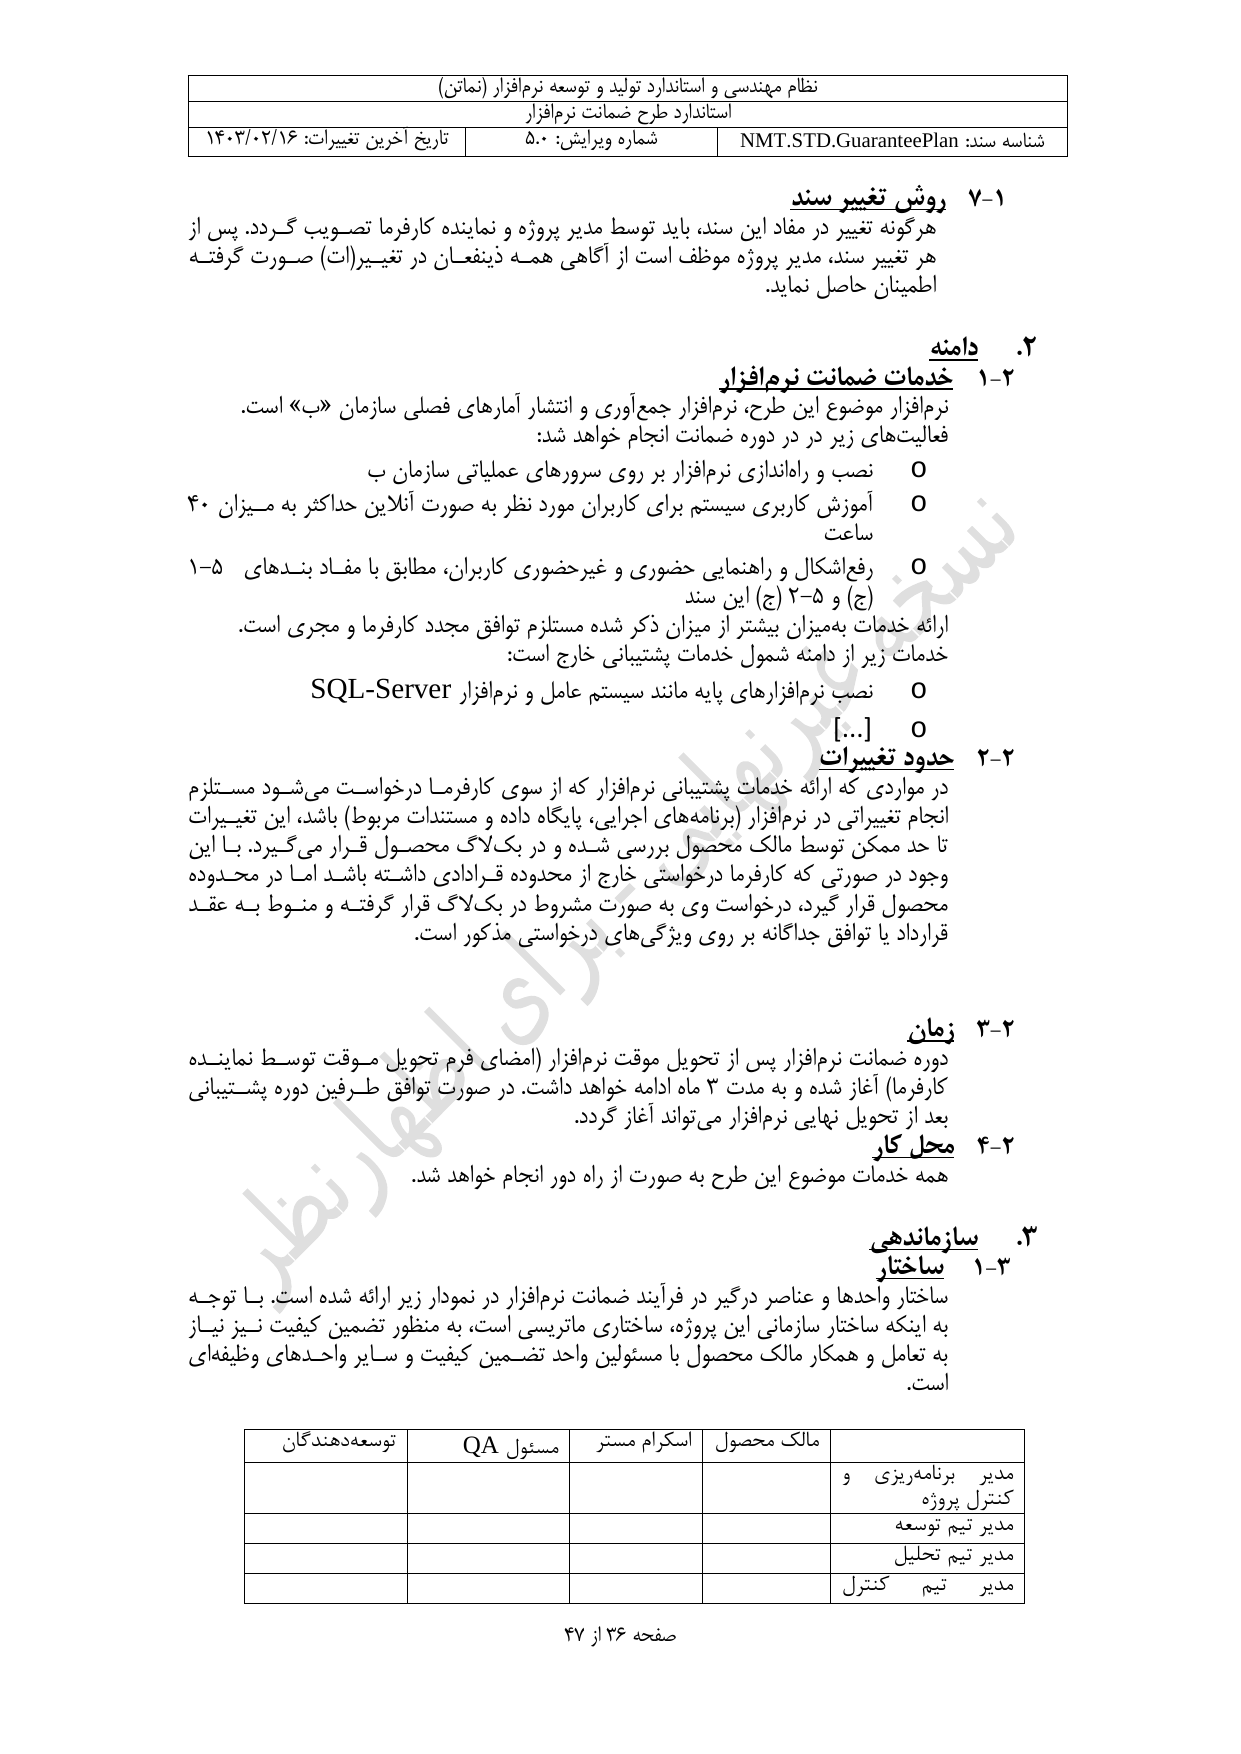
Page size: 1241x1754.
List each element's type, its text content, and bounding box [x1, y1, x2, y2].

text دوره ضمانت نرم‌افزار پس از تحويل موقت نرم‌افزار (امضاي فرم تحويل موقت توسط نماينده كارفرما) آغاز شده و به مدت 3 ماه ادامه خواهد داشت. در صورت توافق طرفین دوره پشتیبانی بعد از تحویل نهایی نرم‌افزار می‌تواند آغاز گردد. [187, 1046, 948, 1134]
table_header [831, 1430, 1024, 1462]
table_header توسعه‌دهندگان [245, 1430, 407, 1462]
list نصب و راه‌اندازی نرم‌افزار بر روی سرورهای عملیاتی سازمان ب [187, 453, 910, 487]
table_cell [408, 1514, 569, 1543]
list [...] [187, 709, 910, 746]
text 2-2 حدود تغييرات [187, 746, 1015, 775]
text ساختار واحدها و عناصر درگير در فرآيند ضمانت نرم‌افزار در نمودار زير ارائه شده است. با توجه به اینکه ساختار سازماني این پروژه، ساختاری ماتریسی است، به منظور تضمین کیفیت نیز نیاز به تعامل و همکار مالک محصول با مسئولین واحد تضمین کیفیت و سایر واحدهای وظیفه‌ای است. [187, 1284, 948, 1401]
text 1-3 ساختار [187, 1255, 1011, 1284]
text در مواردي كه ارائه خدمات پشتيباني نرم‌افزار كه از سوي كارفرما درخواست مي‌شود مستلزم انجام تغييراتي در نرم‌افزار (برنامه‌هاي اجرايي، پايگاه داده و مستندات مربوط) باشد، اين تغييرات تا حد ممکن توسط مالک محصول بررسی شده و در بک‌لاگ محصول قرار می‌گیرد. با این وجود در صورتی که کارفرما درخواستی خارج از محدوده قرادادی داشته باشد اما در محدوده محصول قرار گیرد، درخواست وی به صورت مشروط در بک‌لاگ قرار گرفته و منوط به عقد قرارداد یا توافق جداگانه بر روی ویژگی‌های درخواستی مذکور است. [187, 775, 948, 950]
list سازماندهي [187, 1226, 1015, 1255]
text ارائه خدمات به‌ميزان بيشتر از ميزان ذكر شده مستلزم توافق مجدد كارفرما و مجری است. [187, 613, 947, 642]
table_cell [245, 1544, 407, 1573]
table_cell مدیر برنامه‌ریزی و کنترل پروژه [831, 1463, 1024, 1513]
table_cell [245, 1514, 407, 1543]
table_cell [245, 1574, 407, 1603]
list آموزش كاربري سيستم براي كاربران مورد نظر به صورت آنلاین حداکثر به میزان 40 ساعت [187, 487, 910, 550]
text فعاليت‌هاي زير در در دوره ضمانت انجام خواهد شد: [187, 423, 947, 453]
table_cell [570, 1574, 702, 1603]
table_cell [570, 1463, 702, 1513]
table_cell [570, 1544, 702, 1573]
table_cell [570, 1514, 702, 1543]
table_cell [408, 1463, 569, 1513]
text خدمات زير از دامنه شمول خدمات پشتيباني خارج است: [187, 642, 947, 672]
text 3-2 زمان [187, 1017, 1015, 1046]
text 4-2 محل كار [187, 1134, 1015, 1163]
table_cell [703, 1514, 830, 1543]
list رفع‌اشكال و راهنمايي حضوري و غيرحضوري كاربران، مطابق با مفاد بندهاي 5-1 (ج) و 5-2 (ج) اين سند [187, 550, 910, 613]
list دامنه [187, 336, 1015, 365]
table_cell مدیر تیم تحلیل [831, 1544, 1024, 1573]
text نرم‌افزار موضوع اين طرح، نرم‌افزار جمع‌آوري و انتشار آمارهاي فصلي سازمان «ب» است. [187, 394, 948, 423]
table_header مالک محصول [703, 1430, 830, 1462]
table_header اسکرام مستر [570, 1430, 702, 1462]
text هرگونه تغيير در مفاد اين سند، بايد توسط مدير پروژه و نماينده كارفرما تصويب گردد. پس از هر تغيير سند، مدير پروژه موظف است از آگاهي همه ذينفعان در تغيير(ات) صورت گرفته اطمينان حاصل نمايد. [187, 215, 936, 302]
table_cell [703, 1574, 830, 1603]
list نصب نرم‌افزارهاي پايه مانند سيستم عامل و نرم‌افزار SQL-Server [187, 672, 910, 709]
table_header مسئول QA [408, 1430, 569, 1462]
text همه خدمات موضوع اين طرح به صورت از راه دور انجام خواهد شد. [187, 1163, 948, 1192]
table_cell [245, 1463, 407, 1513]
table_cell [408, 1544, 569, 1573]
table_cell [703, 1544, 830, 1573]
text 7-1 روش تغيير سند [187, 186, 1007, 215]
table_cell [408, 1574, 569, 1603]
table_cell مدیر تیم توسعه [831, 1514, 1024, 1543]
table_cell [831, 1574, 1024, 1603]
text 1-2 خدمات ضمانت نرم‌افزار [187, 365, 1015, 394]
table_cell [703, 1463, 830, 1513]
